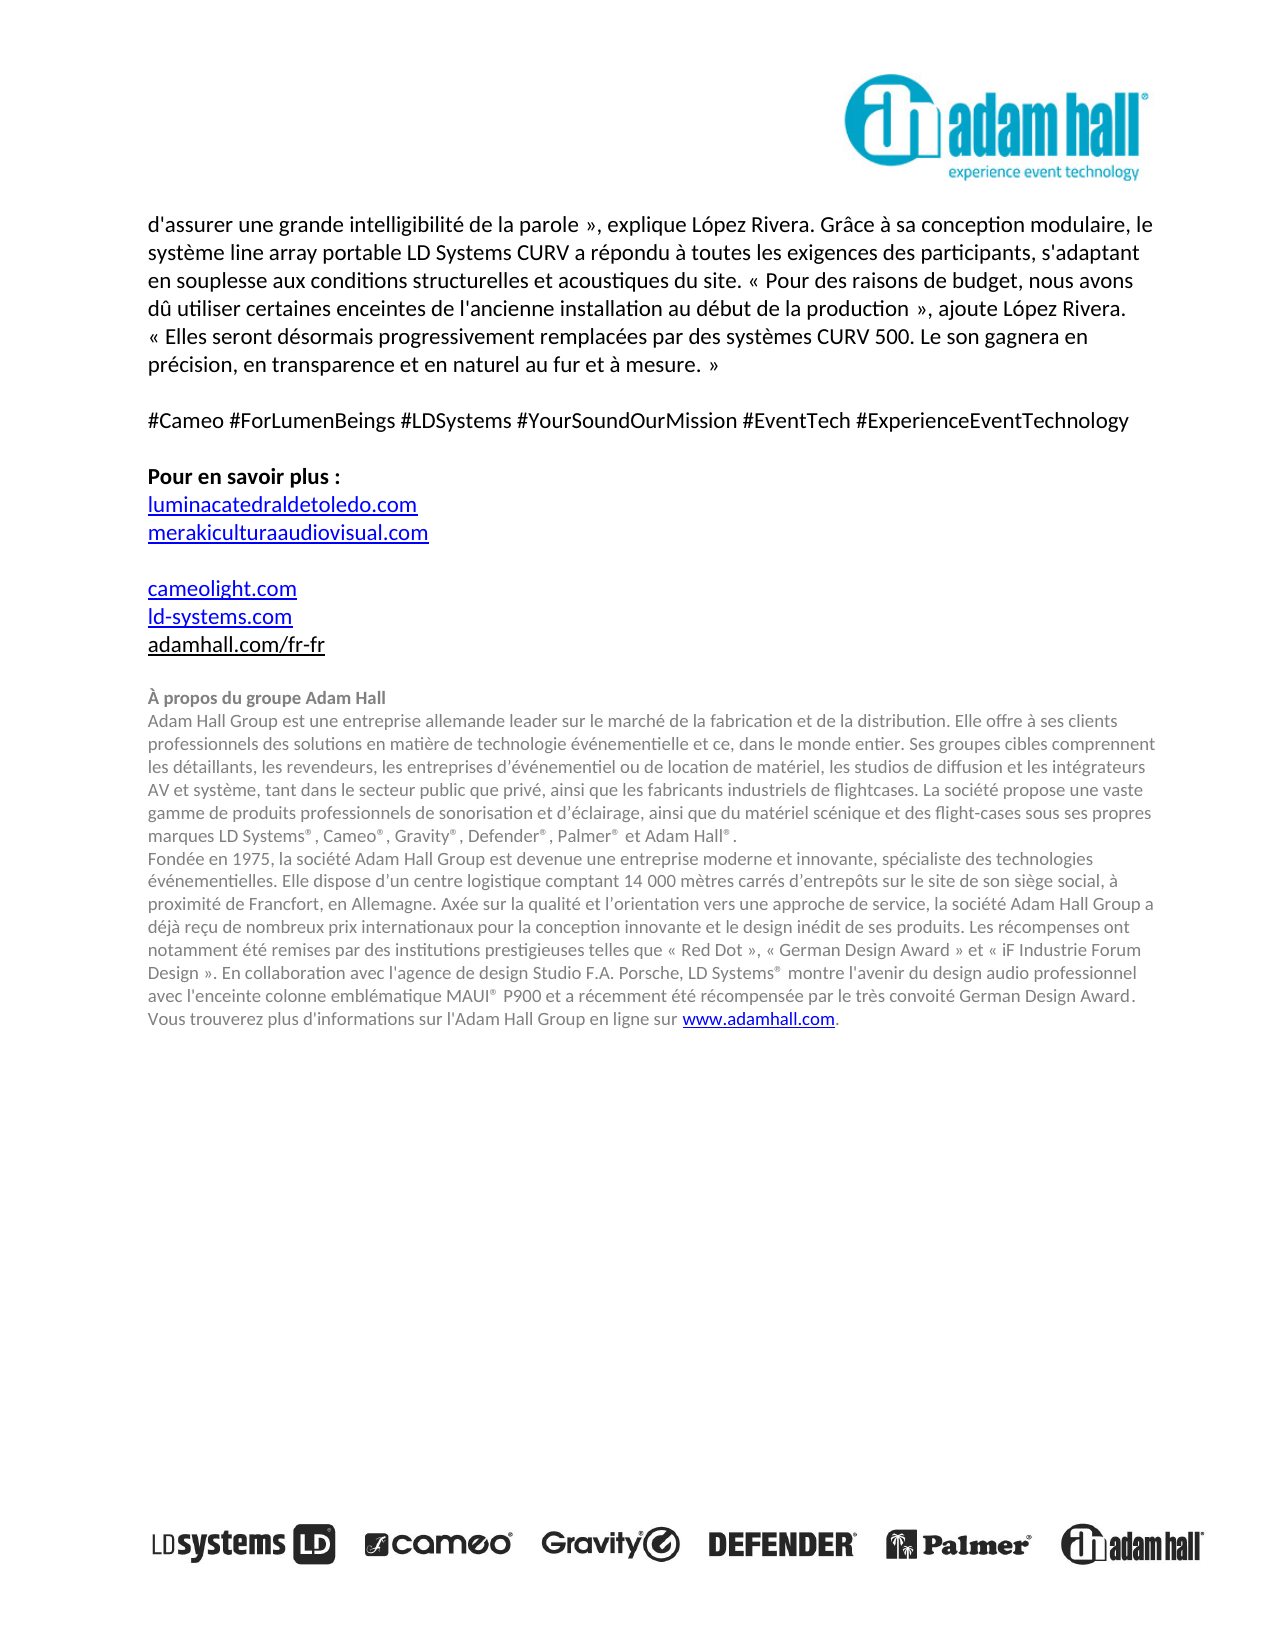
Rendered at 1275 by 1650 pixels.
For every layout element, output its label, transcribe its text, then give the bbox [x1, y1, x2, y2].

text #Cameo #ForLumenBeings #LDSystems #YourSoundOurMission #EventTech #ExperienceEventTechnology [148, 406, 1158, 434]
text ld-systems.com [148, 602, 1158, 630]
text À propos du groupe Adam Hall [148, 686, 1158, 709]
text cameolight.com [148, 574, 1158, 602]
text luminacatedraldetoledo.com [148, 490, 1158, 518]
picture [147, 1512, 1207, 1576]
text Vous trouverez plus d'informations sur l'Adam Hall Group en ligne sur www.adamhall.com. [148, 1007, 1158, 1030]
picture [835, 73, 1158, 182]
text adamhall.com/fr-fr [148, 630, 1158, 658]
text Fondée en 1975, la société Adam Hall Group est devenue une entreprise moderne et innovante, spécialiste des technologies événementielles. Elle dispose d’un centre logistique comptant 14 000 mètres carrés d’entrepôts sur le site de son siège social, à proximité de Francfort, en Allemagne. Axée sur la qualité et l’orientation vers une approche de service, la société Adam Hall Group a déjà reçu de nombreux prix internationaux pour la conception innovante et le design inédit de ses produits. Les récompenses ont notamment été remises par des institutions prestigieuses telles que « Red Dot », « German Design Award » et « iF Industrie Forum Design ». En collaboration avec l'agence de design Studio F.A. Porsche, LD Systems® montre l'avenir du design audio professionnel avec l'enceinte colonne emblématique MAUI® P900 et a récemment été récompensée par le très convoité German Design Award. [148, 847, 1158, 1007]
text Pour en savoir plus : [148, 462, 1158, 490]
text Adam Hall Group est une entreprise allemande leader sur le marché de la fabrication et de la distribution. Elle offre à ses clients professionnels des solutions en matière de technologie événementielle et ce, dans le monde entier. Ses groupes cibles comprennent les détaillants, les revendeurs, les entreprises d’événementiel ou de location de matériel, les studios de diffusion et les intégrateurs AV et système, tant dans le secteur public que privé, ainsi que les fabricants industriels de flightcases. La société propose une vaste gamme de produits professionnels de sonorisation et d’éclairage, ainsi que du matériel scénique et des flight-cases sous ses propres marques LD Systems®, Cameo®, Gravity®, Defender®, Palmer® et Adam Hall®. [148, 709, 1158, 847]
text merakiculturaaudiovisual.com [148, 518, 1158, 546]
